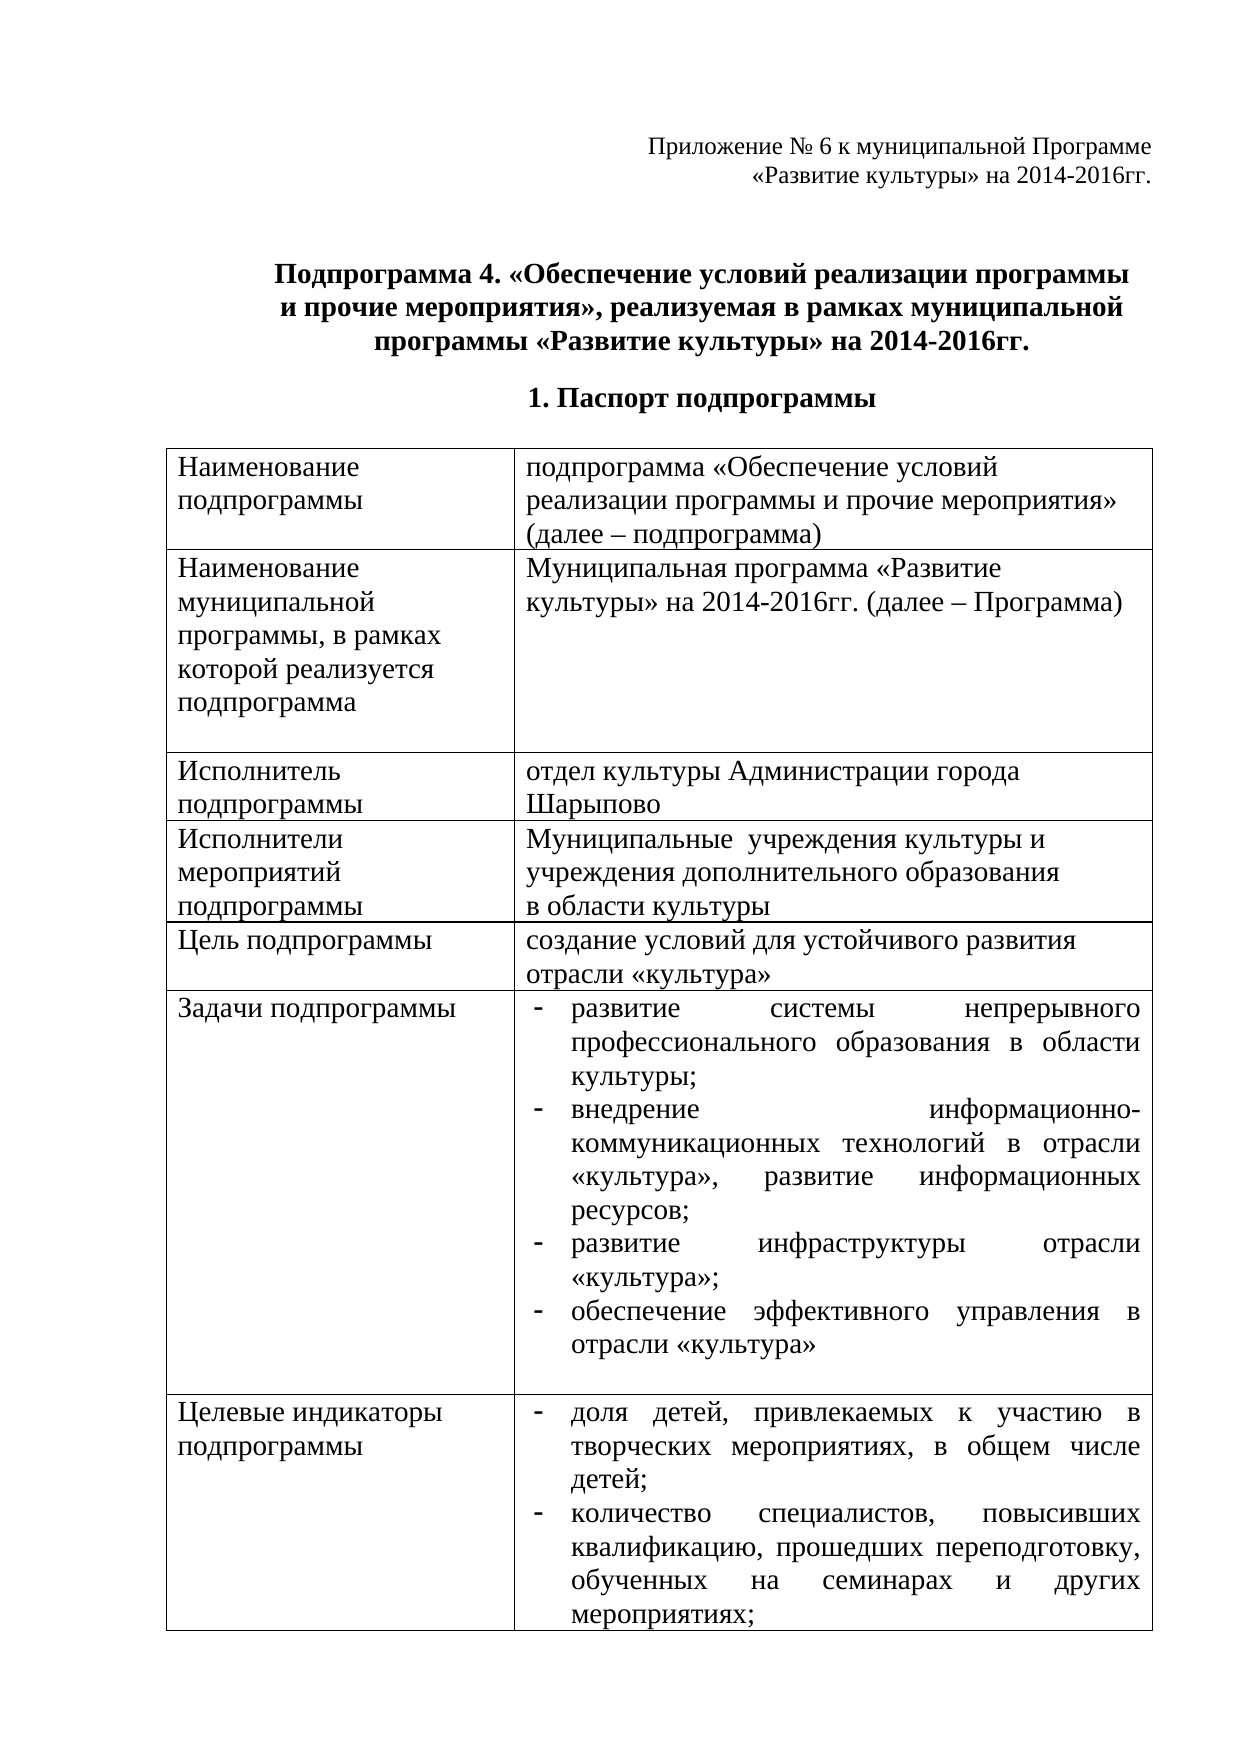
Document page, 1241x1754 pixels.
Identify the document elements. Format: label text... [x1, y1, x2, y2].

table_cell Исполнитель подпрограммы [167, 753, 514, 820]
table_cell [167, 1395, 514, 1629]
table_cell отдел культуры Администрации города Шарыпово [515, 753, 1152, 820]
table_cell развитие системы непрерывного профессионального образования в области культуры; внедрение информационно-коммуникационных технологий в отрасли «культура», развитие информационных ресурсов; развитие инфраструктуры отрасли «культура»; обеспечение эффективного управления в отрасли «культура» [515, 991, 1152, 1393]
text «Развитие культуры» на 2014-2016гг. [177, 160, 1152, 189]
table_cell Задачи подпрограммы [167, 991, 514, 1393]
table_cell Наименование муниципальной программы, в рамках которой реализуется подпрограмма [167, 550, 514, 752]
title Подпрограмма 4. «Обеспечение условий реализации программы [177, 256, 1152, 289]
table_header подпрограмма «Обеспечение условий реализации программы и прочие мероприятия» (далее – подпрограмма) [515, 449, 1152, 549]
table_cell Муниципальные учреждения культуры и учреждения дополнительного образования в области культуры [515, 821, 1152, 921]
title программы «Развитие культуры» на 2014-2016гг. [177, 323, 1152, 357]
text Приложение № 6 к муниципальной Программе [177, 131, 1152, 160]
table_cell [515, 1395, 1152, 1629]
table_cell Муниципальная программа «Развитие культуры» на 2014-2016гг. (далее – Программа) [515, 550, 1152, 752]
title и прочие мероприятия», реализуемая в рамках муниципальной [177, 289, 1152, 323]
title 1. Паспорт подпрограммы [252, 381, 1152, 414]
table_cell создание условий для устойчивого развития отрасли «культура» [515, 923, 1152, 989]
table_header Наименование подпрограммы [167, 449, 514, 549]
table_cell Исполнители мероприятий подпрограммы [167, 821, 514, 921]
table_cell Цель подпрограммы [167, 923, 514, 989]
